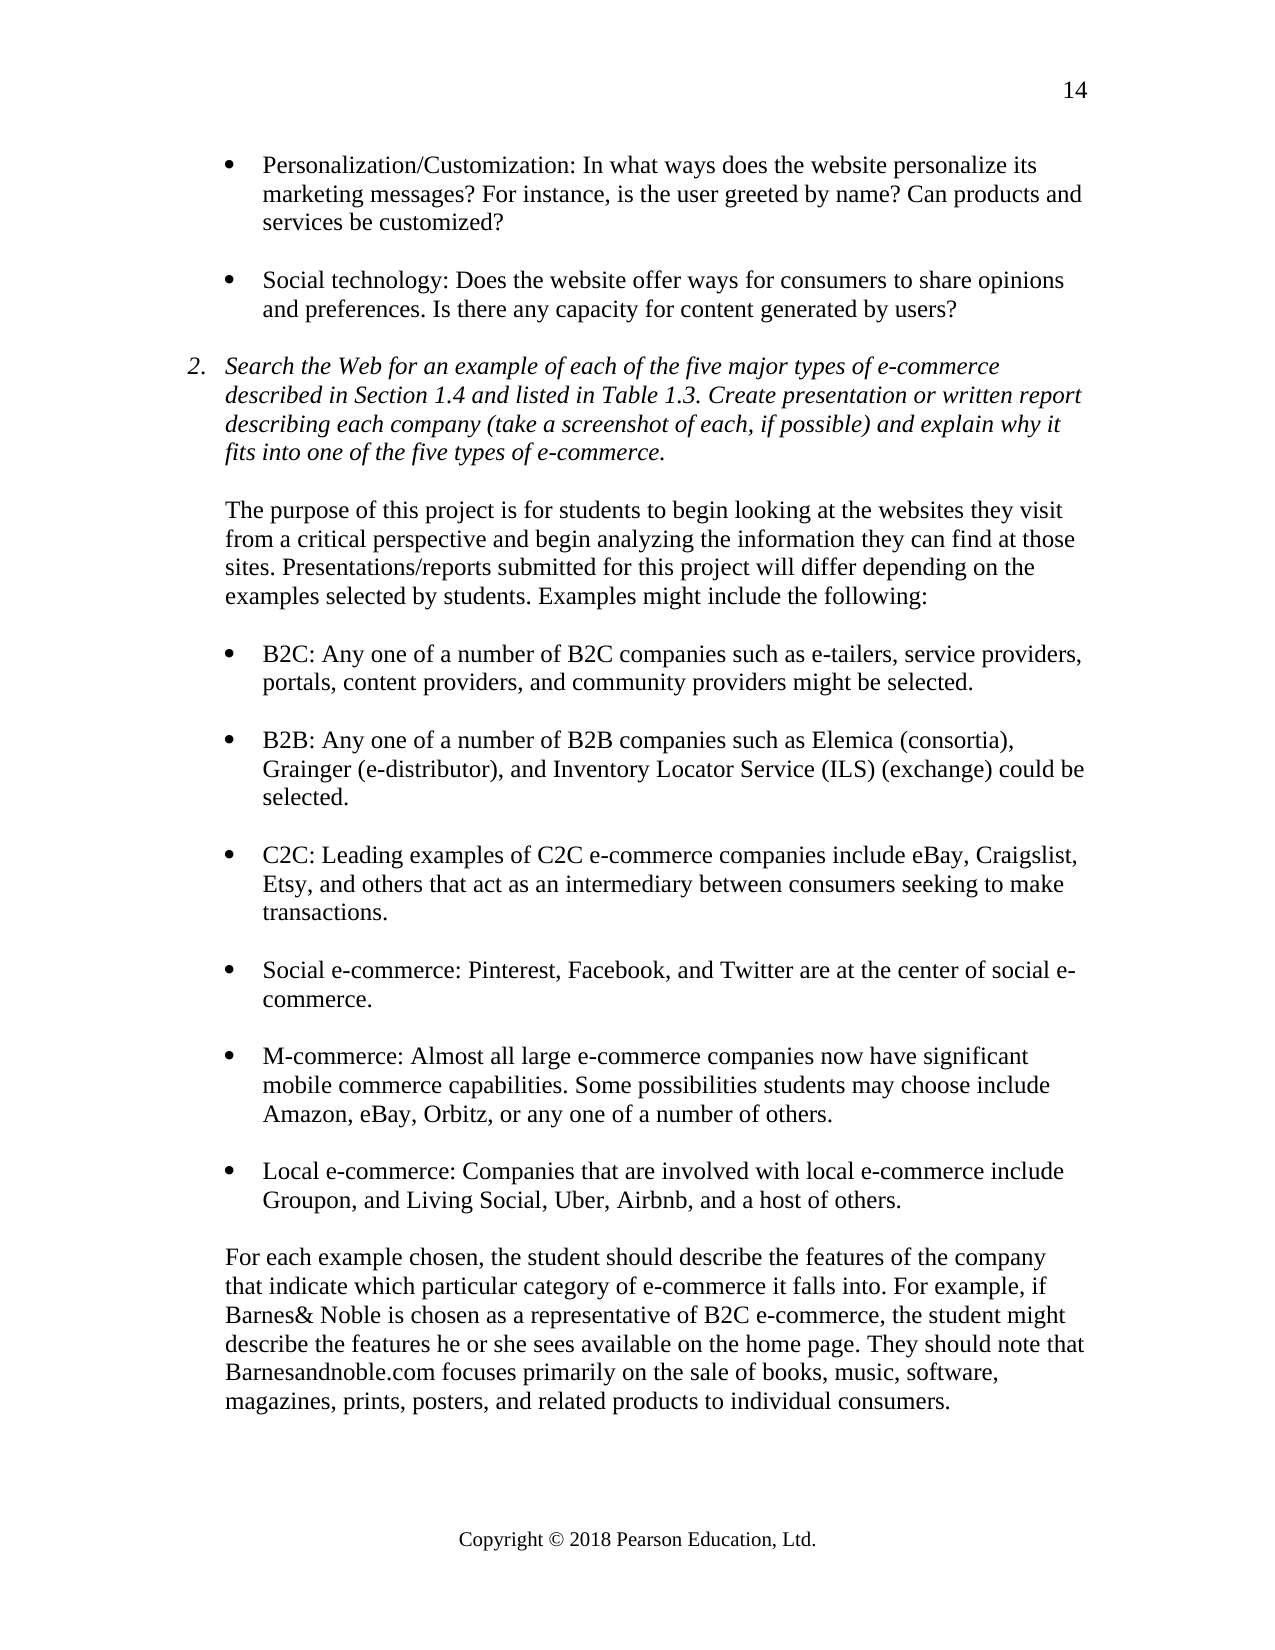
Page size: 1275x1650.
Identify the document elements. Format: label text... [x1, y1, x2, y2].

list Social technology: Does the website offer ways for consumers to share opinions and preferences. Is there any capacity for content generated by users? [225, 265, 1087, 322]
list Local e-commerce: Companies that are involved with local e-commerce include Groupon, and Living Social, Uber, Airbnb, and a host of others. [225, 1156, 1087, 1214]
list C2C: Leading examples of C2C e-commerce companies include eBay, Craigslist, Etsy, and others that act as an intermediary between consumers seeking to make transactions. [225, 840, 1087, 926]
text For each example chosen, the student should describe the features of the company that indicate which particular category of e-commerce it falls into. For example, if Barnes& Noble is chosen as a representative of B2C e-commerce, the student might describe the features he or she sees available on the home page. They should note that Barnesandnoble.com focuses primarily on the sale of books, music, software, magazines, prints, posters, and related products to individual consumers. [225, 1242, 1087, 1415]
list B2B: Any one of a number of B2B companies such as Elemica (consortia), Grainger (e-distributor), and Inventory Locator Service (ILS) (exchange) could be selected. [225, 725, 1087, 811]
list B2C: Any one of a number of B2C companies such as e-tailers, service providers, portals, content providers, and community providers might be selected. [225, 639, 1087, 696]
list M-commerce: Almost all large e-commerce companies now have significant mobile commerce capabilities. Some possibilities students may choose include Amazon, eBay, Orbitz, or any one of a number of others. [225, 1041, 1087, 1127]
text The purpose of this project is for students to begin looking at the websites they visit from a critical perspective and begin analyzing the information they can find at those sites. Presentations/reports submitted for this project will differ depending on the examples selected by students. Examples might include the following: [225, 495, 1087, 610]
list Personalization/Customization: In what ways does the website personalize its marketing messages? For instance, is the user greeted by name? Can products and services be customized? [225, 150, 1087, 236]
text 2. Search the Web for an example of each of the five major types of e-commerce described in Section 1.4 and listed in Table 1.3. Create presentation or written report describing each company (take a screenshot of each, if possible) and explain why it fits into one of the five types of e-commerce. [187, 351, 1087, 466]
list Social e-commerce: Pinterest, Facebook, and Twitter are at the center of social e-commerce. [225, 955, 1087, 1012]
